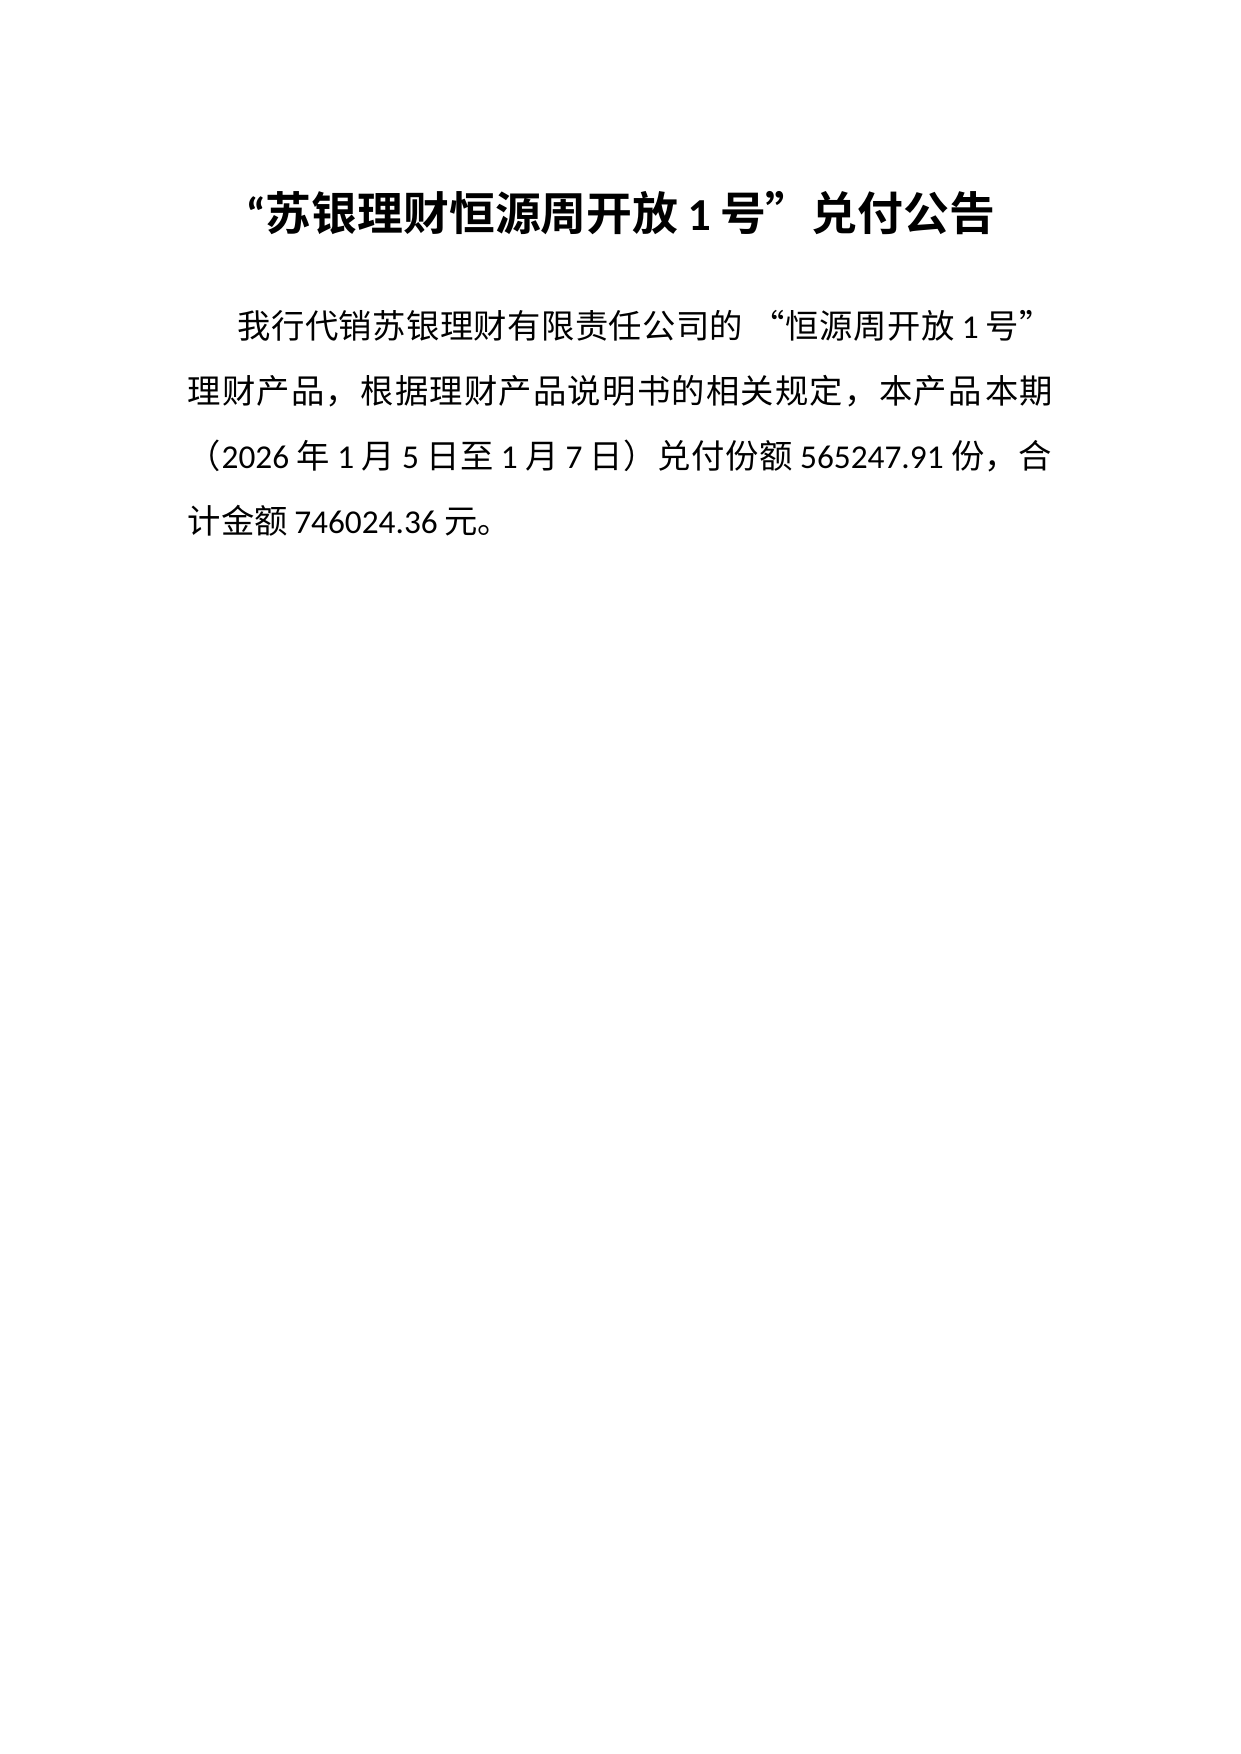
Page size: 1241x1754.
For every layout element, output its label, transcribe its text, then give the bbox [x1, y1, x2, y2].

text “苏银理财恒源周开放1号”兑付公告 [187, 162, 1053, 259]
text 我行代销苏银理财有限责任公司的 “恒源周开放1号”理财产品，根据理财产品说明书的相关规定，本产品本期（2026年1月5日至1月7日）兑付份额565247.91份，合计金额746024.36元。 [187, 292, 1053, 552]
